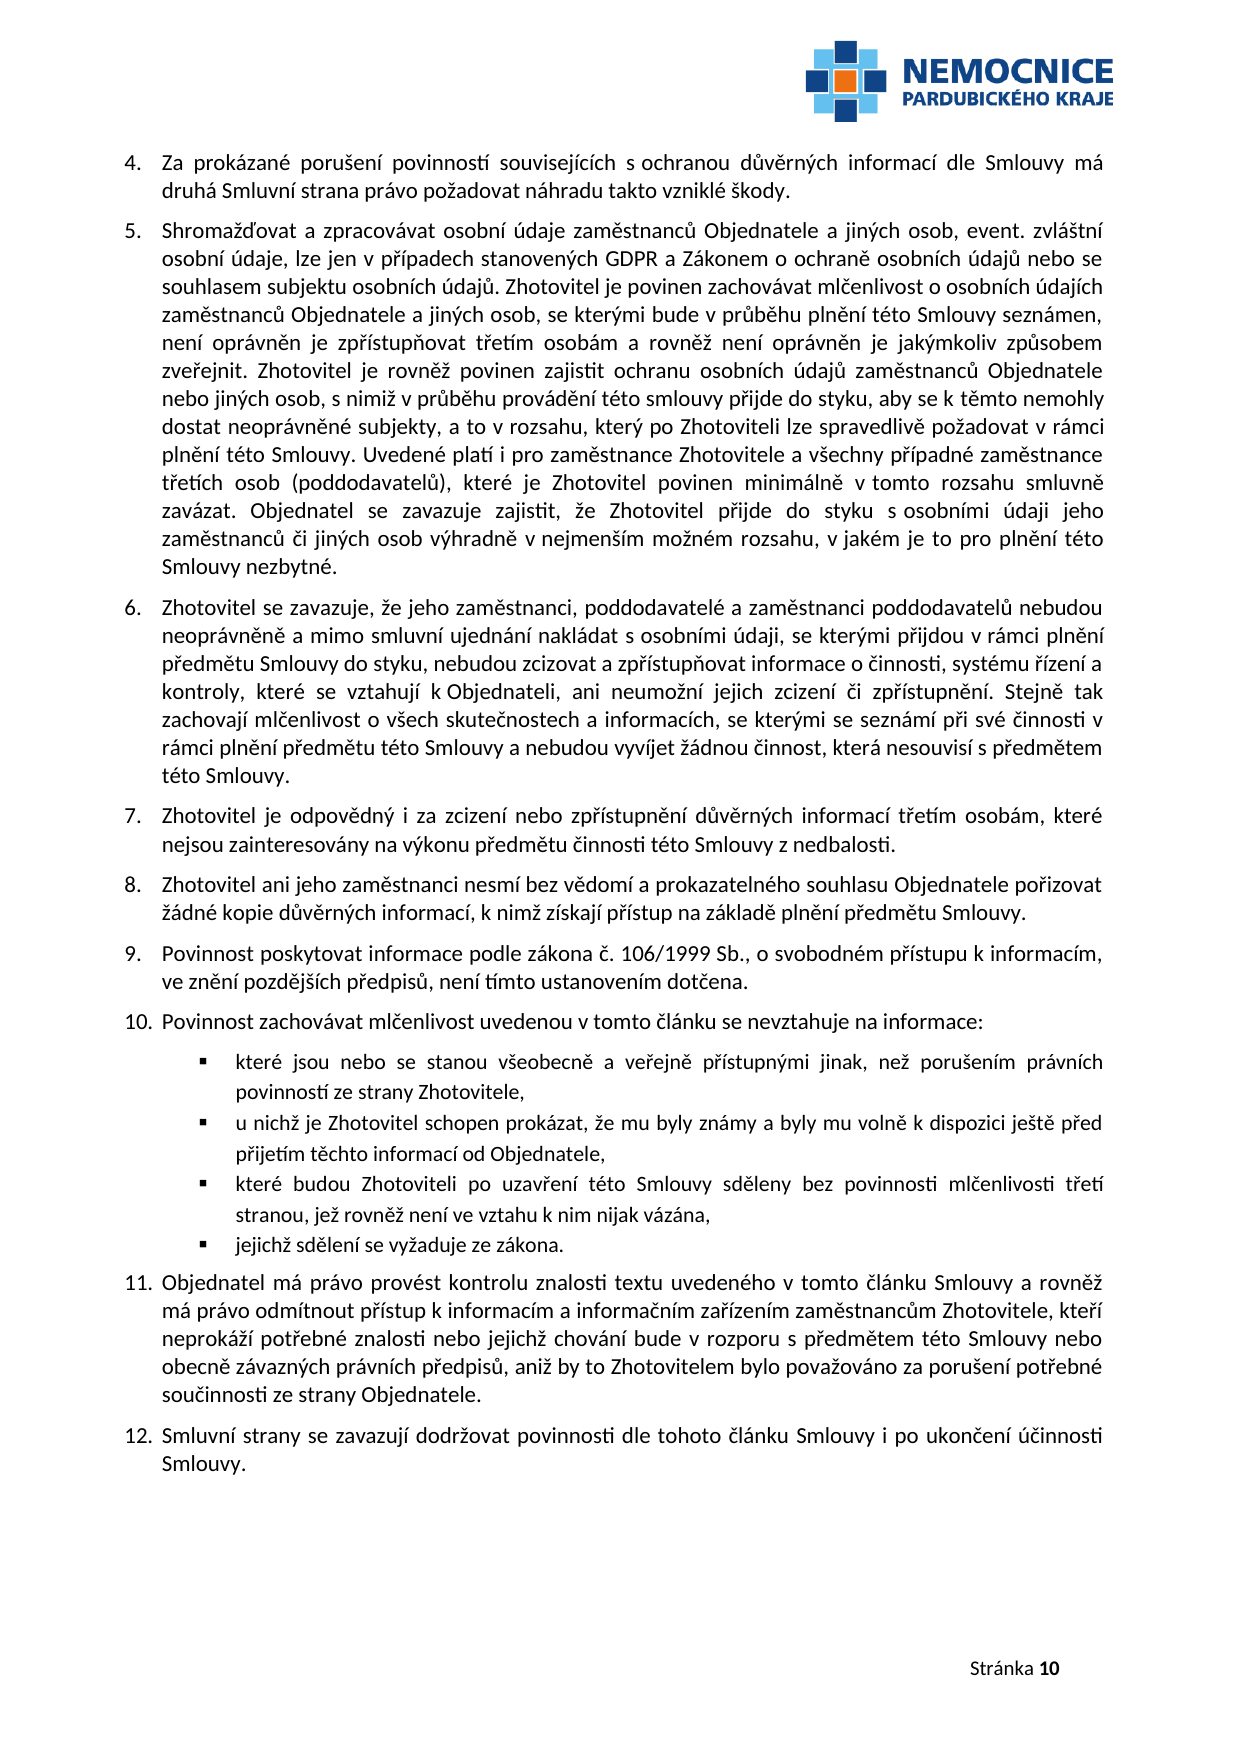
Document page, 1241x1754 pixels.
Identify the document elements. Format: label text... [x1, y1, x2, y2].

list které jsou nebo se stanou všeobecně a veřejně přístupnými jinak, než porušením právních povinností ze strany Zhotovitele, [198, 1048, 1104, 1105]
list Za prokázané porušení povinností souvisejících s ochranou důvěrných informací dle Smlouvy má druhá Smluvní strana právo požadovat náhradu takto vzniklé škody. [124, 148, 1104, 204]
list Zhotovitel je odpovědný i za zcizení nebo zpřístupnění důvěrných informací třetím osobám, které nejsou zainteresovány na výkonu předmětu činnosti této Smlouvy z nedbalosti. [124, 802, 1104, 858]
list Smluvní strany se zavazují dodržovat povinnosti dle tohoto článku Smlouvy i po ukončení účinnosti Smlouvy. [124, 1421, 1104, 1477]
list Zhotovitel se zavazuje, že jeho zaměstnanci, poddodavatelé a zaměstnanci poddodavatelů nebudou neoprávněně a mimo smluvní ujednání nakládat s osobními údaji, se kterými přijdou v rámci plnění předmětu Smlouvy do styku, nebudou zcizovat a zpřístupňovat informace o činnosti, systému řízení a kontroly, které se vztahují k Objednateli, ani neumožní jejich zcizení či zpřístupnění. Stejně tak zachovají mlčenlivost o všech skutečnostech a informacích, se kterými se seznámí při své činnosti v rámci plnění předmětu této Smlouvy a nebudou vyvíjet žádnou činnost, která nesouvisí s předmětem této Smlouvy. [124, 593, 1104, 789]
list Objednatel má právo provést kontrolu znalosti textu uvedeného v tomto článku Smlouvy a rovněž má právo odmítnout přístup k informacím a informačním zařízením zaměstnancům Zhotovitele, kteří neprokáží potřebné znalosti nebo jejichž chování bude v rozporu s předmětem této Smlouvy nebo obecně závazných právních předpisů, aniž by to Zhotovitelem bylo považováno za porušení potřebné součinnosti ze strany Objednatele. [124, 1268, 1104, 1408]
list Shromažďovat a zpracovávat osobní údaje zaměstnanců Objednatele a jiných osob, event. zvláštní osobní údaje, lze jen v případech stanovených GDPR a Zákonem o ochraně osobních údajů nebo se souhlasem subjektu osobních údajů. Zhotovitel je povinen zachovávat mlčenlivost o osobních údajích zaměstnanců Objednatele a jiných osob, se kterými bude v průběhu plnění této Smlouvy seznámen, není oprávněn je zpřístupňovat třetím osobám a rovněž není oprávněn je jakýmkoliv způsobem zveřejnit. Zhotovitel je rovněž povinen zajistit ochranu osobních údajů zaměstnanců Objednatele nebo jiných osob, s nimiž v průběhu provádění této smlouvy přijde do styku, aby se k těmto nemohly dostat neoprávněné subjekty, a to v rozsahu, který po Zhotoviteli lze spravedlivě požadovat v rámci plnění této Smlouvy. Uvedené platí i pro zaměstnance Zhotovitele a všechny případné zaměstnance třetích osob (poddodavatelů), které je Zhotovitel povinen minimálně v tomto rozsahu smluvně zavázat. Objednatel se zavazuje zajistit, že Zhotovitel přijde do styku s osobními údaji jeho zaměstnanců či jiných osob výhradně v nejmenším možném rozsahu, v jakém je to pro plnění této Smlouvy nezbytné. [124, 216, 1104, 581]
list Zhotovitel ani jeho zaměstnanci nesmí bez vědomí a prokazatelného souhlasu Objednatele pořizovat žádné kopie důvěrných informací, k nimž získají přístup na základě plnění předmětu Smlouvy. [124, 870, 1104, 926]
list které budou Zhotoviteli po uzavření této Smlouvy sděleny bez povinnosti mlčenlivosti třetí stranou, jež rovněž není ve vztahu k nim nijak vázána, [198, 1170, 1104, 1228]
list jejichž sdělení se vyžaduje ze zákona. [198, 1232, 1104, 1258]
list u nichž je Zhotovitel schopen prokázat, že mu byly známy a byly mu volně k dispozici ještě před přijetím těchto informací od Objednatele, [198, 1109, 1104, 1166]
list Povinnost zachovávat mlčenlivost uvedenou v tomto článku se nevztahuje na informace: [124, 1007, 1104, 1035]
list Povinnost poskytovat informace podle zákona č. 106/1999 Sb., o svobodném přístupu k informacím, ve znění pozdějších předpisů, není tímto ustanovením dotčena. [124, 939, 1104, 995]
picture [804, 39, 1113, 123]
